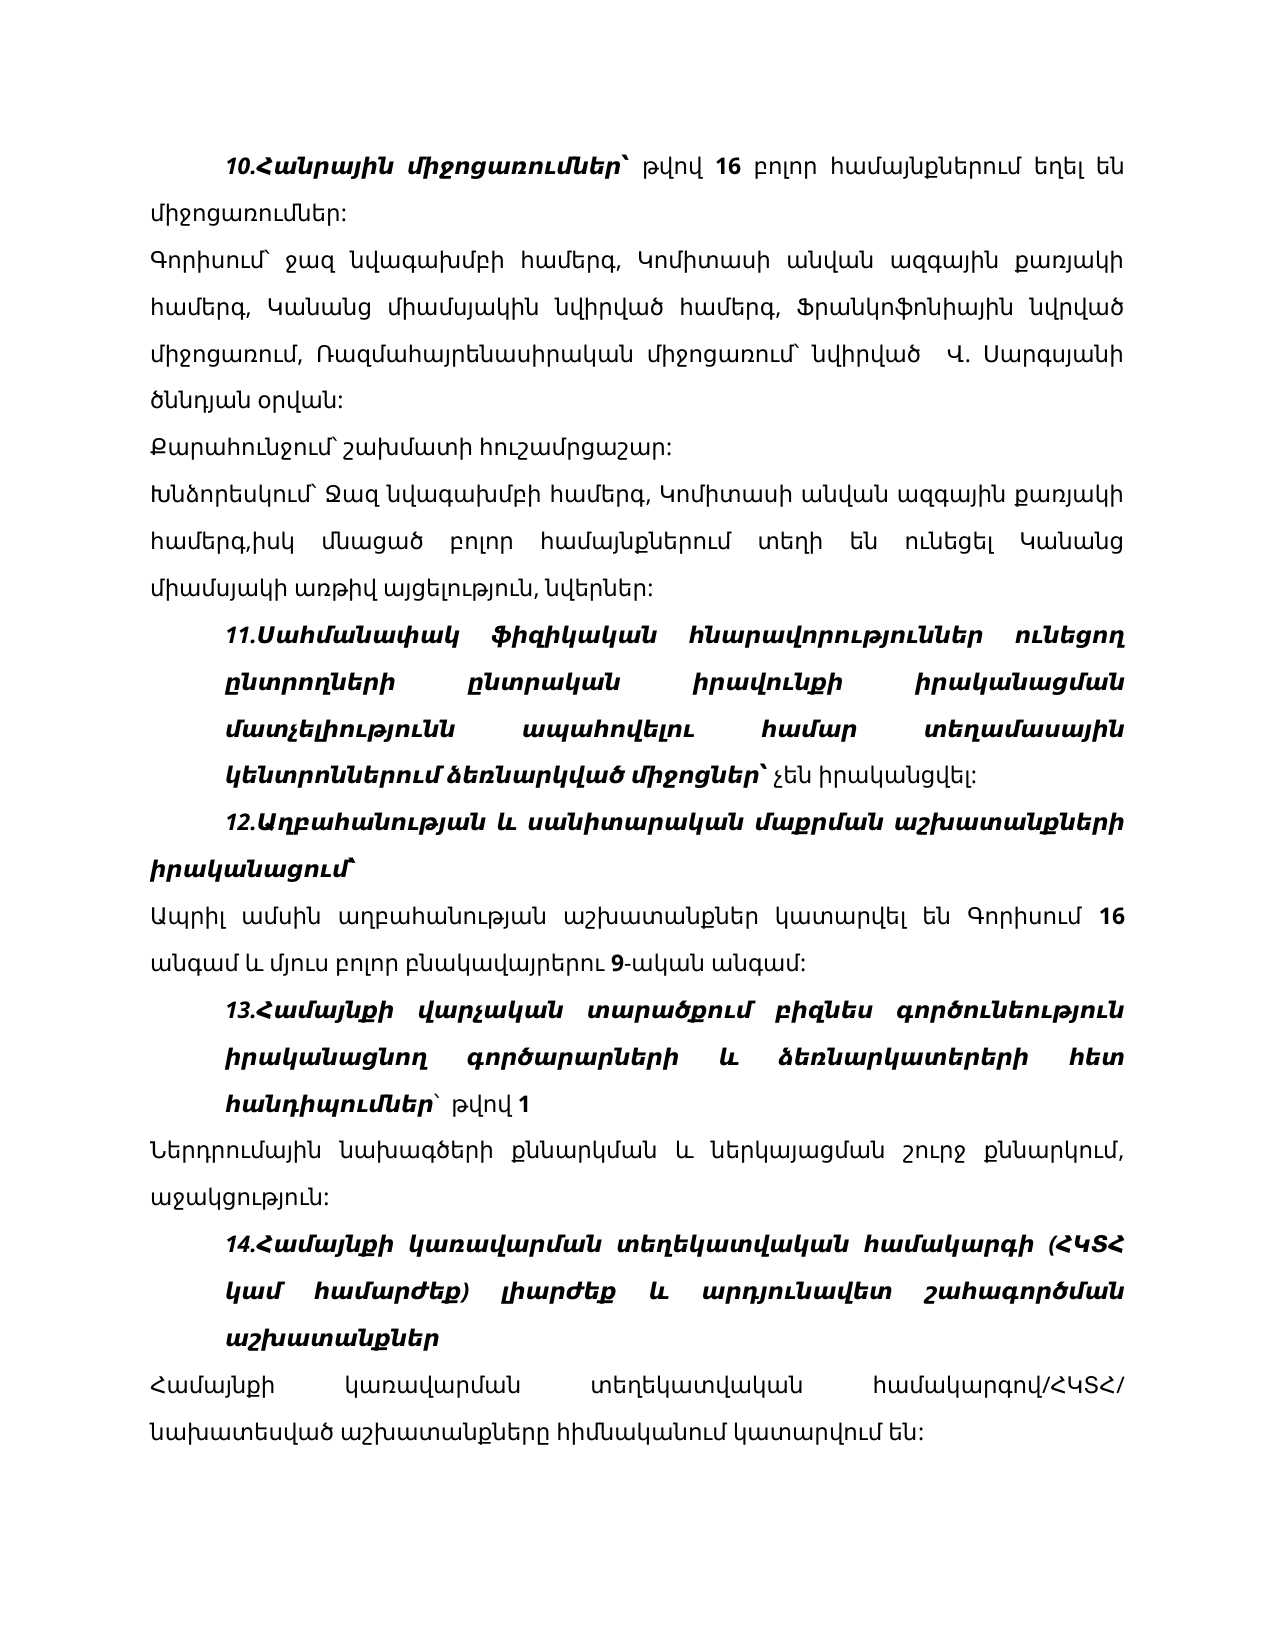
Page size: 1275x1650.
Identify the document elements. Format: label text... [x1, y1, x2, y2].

text 12.Աղբահանության և սանիտարական մաքրման աշխատանքների իրականացում՝ [150, 806, 1125, 884]
text Խնձորեսկում՝ Ջազ նվագախմբի համերգ, Կոմիտասի անվան ազգային քառյակի համերգ,իսկ մնացած բոլոր համայնքներում տեղի են ունեցել Կանանց միամսյակի առթիվ այցելություն, նվերներ: [150, 478, 1125, 603]
text Գորիսում՝ ջազ նվագախմբի համերգ, Կոմիտասի անվան ազգային քառյակի համերգ, Կանանց միամսյակին նվիրված համերգ, Ֆրանկոֆոնիային նվրված միջոցառում, Ռազմահայրենասիրական միջոցառում՝ նվիրված Վ. Սարգսյանի ծննդյան օրվան: [150, 244, 1125, 416]
text Ապրիլ ամսին աղբահանության աշխատանքներ կատարվել են Գորիսում 16 անգամ և մյուս բոլոր բնակավայրերու 9-ական անգամ: [150, 900, 1125, 978]
text Ներդրումային նախագծերի քննարկման և ներկայացման շուրջ քննարկում, աջակցություն: [150, 1134, 1125, 1212]
text Համայնքի կառավարման տեղեկատվական համակարգով/ՀԿՏՀ/ նախատեսված աշխատանքները հիմնականում կատարվում են: [150, 1369, 1125, 1447]
text 13.Համայնքի վարչական տարածքում բիզնես գործունեություն իրականացնող գործարարների և ձեռնարկատերերի հետ հանդիպումներ՝ թվով 1 [225, 994, 1125, 1119]
text 10.Հանրային միջոցառումներ՝ թվով 16 բոլոր համայնքներում եղել են միջոցառումներ: [150, 150, 1125, 228]
text Քարահունջում՝ շախմատի հուշամրցաշար: [150, 431, 1125, 462]
text 14.Համայնքի կառավարման տեղեկատվական համակարգի (ՀԿՏՀ կամ համարժեք) լիարժեք և արդյունավետ շահագործման աշխատանքներ [225, 1228, 1125, 1353]
text 11.Սահմանափակ ֆիզիկական հնարավորություններ ունեցող ընտրողների ընտրական իրավունքի իրականացման մատչելիությունն ապահովելու համար տեղամասային կենտրոններում ձեռնարկված միջոցներ՝ չեն իրականցվել: [225, 619, 1125, 791]
